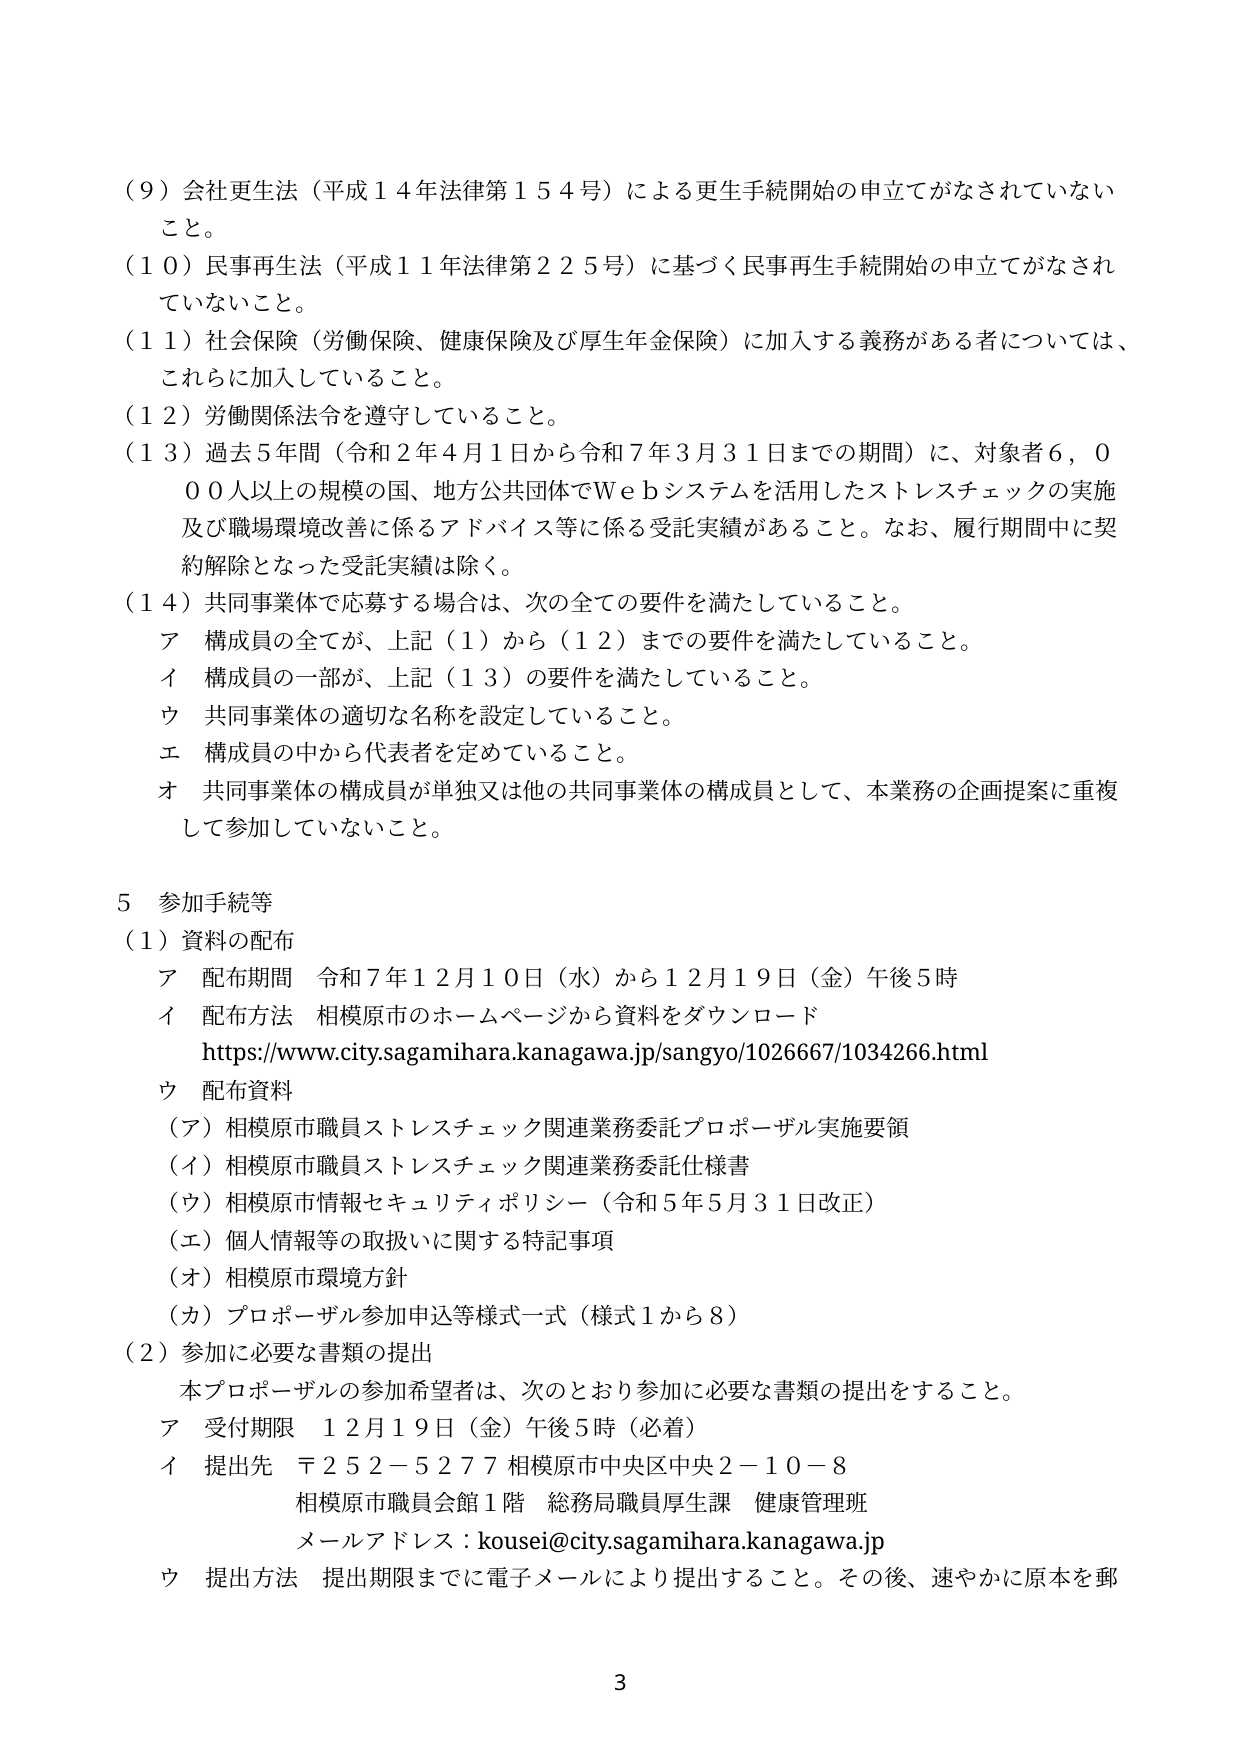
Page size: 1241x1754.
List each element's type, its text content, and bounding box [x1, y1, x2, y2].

text イ 構成員の一部が、上記（１３）の要件を満たしていること。 [112, 658, 1119, 696]
text （１２）労働関係法令を遵守していること。 [112, 396, 1119, 433]
text （１３）過去５年間（令和２年４月１日から令和７年３月３１日までの期間）に、対象者６，０００人以上の規模の国、地方公共団体でＷｅｂシステムを活用したストレスチェックの実施及び職場環境改善に係るアドバイス等に係る受託実績があること。なお、履行期間中に契約解除となった受託実績は除く。 [112, 433, 1119, 583]
text （ア）相模原市職員ストレスチェック関連業務委託プロポーザル実施要領 [156, 1108, 1119, 1146]
text ア 配布期間 令和７年１２月１０日（水）から１２月１９日（金）午後５時 [156, 958, 1119, 996]
text （オ）相模原市環境方針 [156, 1258, 1119, 1296]
text （１）資料の配布 [112, 921, 1119, 958]
text メールアドレス：kousei@city.sagamihara.kanagawa.jp [112, 1521, 1119, 1558]
text ア 構成員の全てが、上記（１）から（１２）までの要件を満たしていること。 [112, 621, 1119, 658]
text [112, 1558, 1119, 1596]
text ウ 共同事業体の適切な名称を設定していること。 [112, 696, 1119, 733]
text イ 提出先 〒２５２－５２７７ 相模原市中央区中央２－１０－８ [112, 1446, 1119, 1483]
text ウ 配布資料 [156, 1071, 1119, 1108]
text https://www.city.sagamihara.kanagawa.jp/sangyo/1026667/1034266.html [156, 1033, 1119, 1071]
text （１４）共同事業体で応募する場合は、次の全ての要件を満たしていること。 [112, 583, 1119, 621]
text エ 構成員の中から代表者を定めていること。 [112, 733, 1119, 771]
text オ 共同事業体の構成員が単独又は他の共同事業体の構成員として、本業務の企画提案に重複して参加していないこと。 [156, 771, 1119, 846]
text （イ）相模原市職員ストレスチェック関連業務委託仕様書 [156, 1146, 1119, 1183]
text （エ）個人情報等の取扱いに関する特記事項 [156, 1221, 1119, 1258]
text イ 配布方法 相模原市のホームページから資料をダウンロード [156, 996, 1119, 1033]
text （１０）民事再生法（平成１１年法律第２２５号）に基づく民事再生手続開始の申立てがなされていないこと。 [112, 246, 1119, 321]
text 本プロポーザルの参加希望者は、次のとおり参加に必要な書類の提出をすること。 [156, 1371, 1119, 1408]
text （９）会社更生法（平成１４年法律第１５４号）による更生手続開始の申立てがなされていないこと。 [112, 171, 1119, 246]
text （カ）プロポーザル参加申込等様式一式（様式１から８） [156, 1296, 1119, 1333]
text ア 受付期限 １２月１９日（金）午後５時（必着） [112, 1408, 1119, 1446]
text （２）参加に必要な書類の提出 [112, 1333, 1119, 1371]
text （１１）社会保険（労働保険、健康保険及び厚生年金保険）に加入する義務がある者については、これらに加入していること。 [112, 321, 1119, 396]
text 相模原市職員会館１階 総務局職員厚生課 健康管理班 [112, 1483, 1119, 1521]
text （ウ）相模原市情報セキュリティポリシー（令和５年５月３１日改正） [156, 1183, 1119, 1221]
text ５ 参加手続等 [112, 883, 1119, 921]
